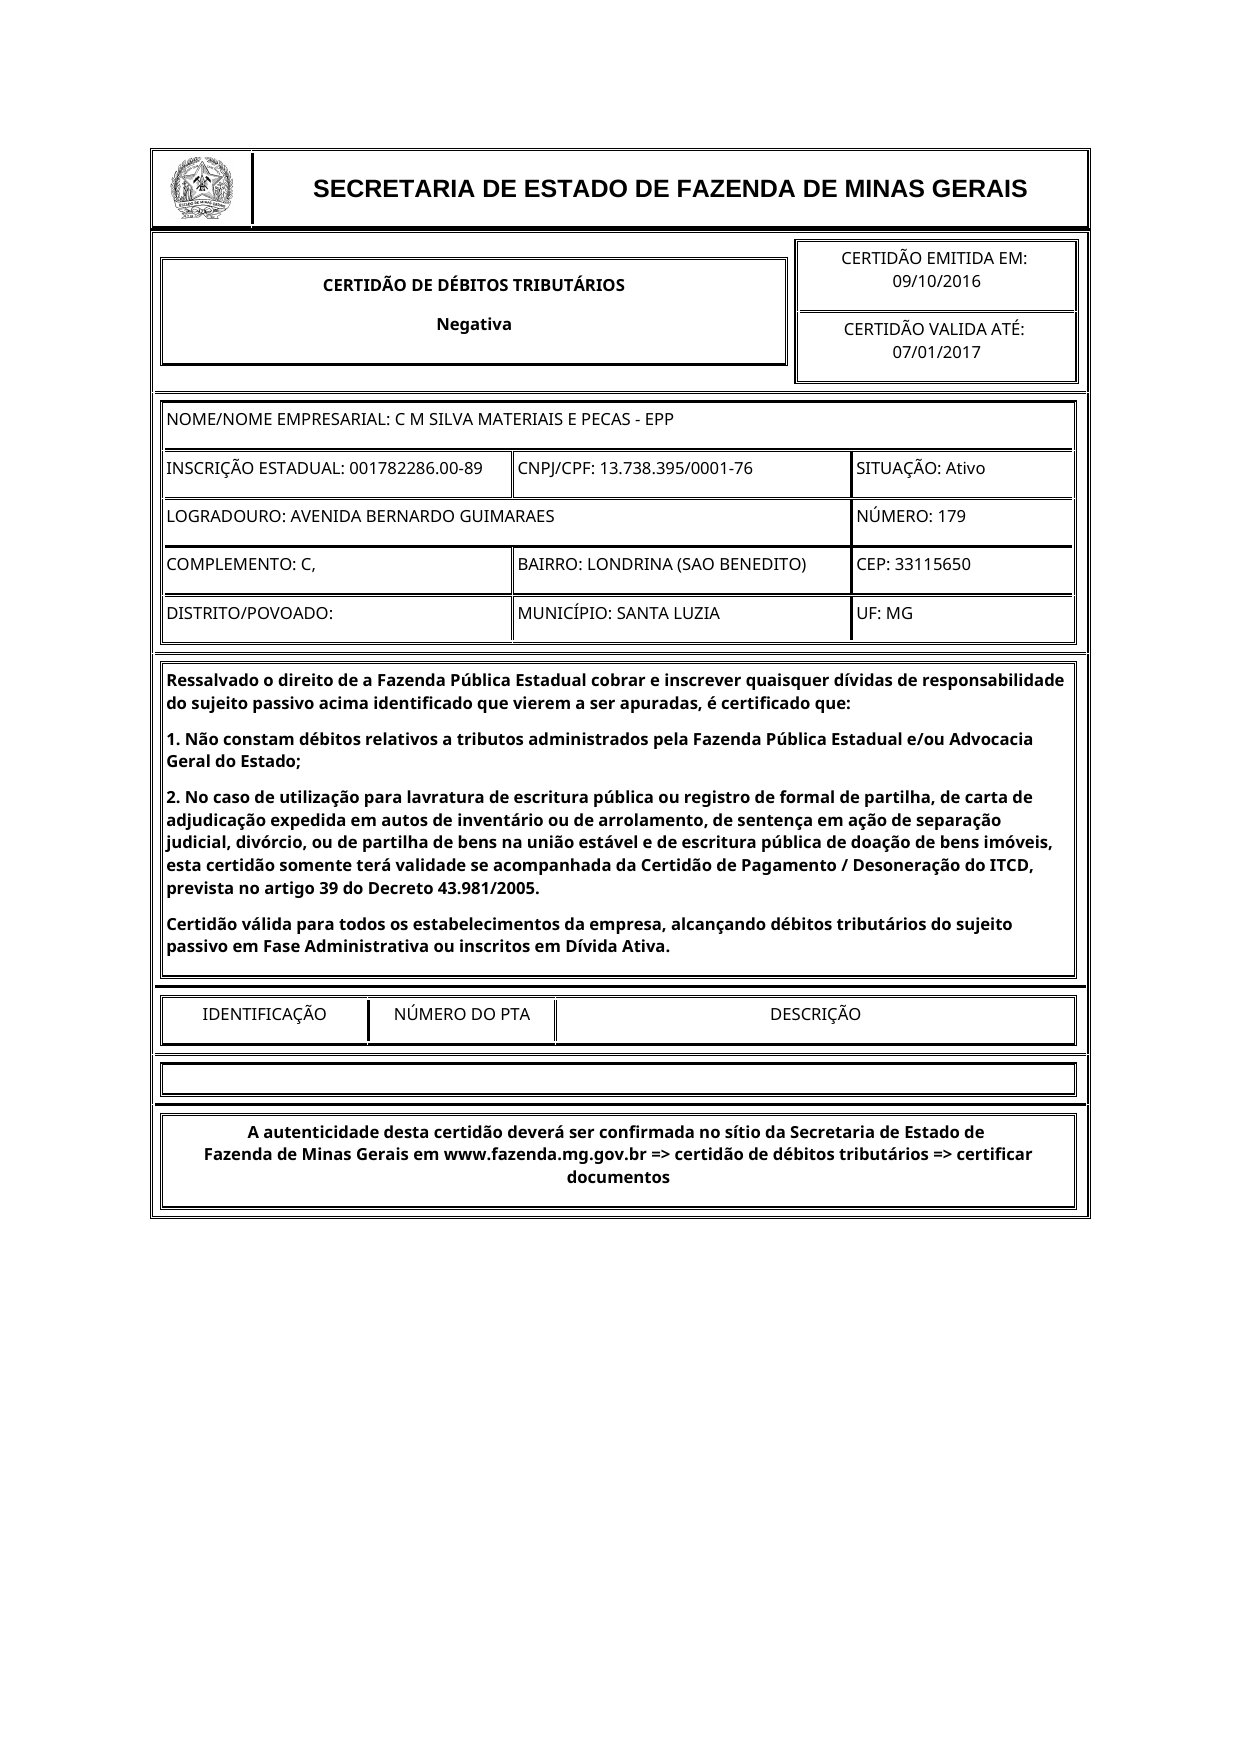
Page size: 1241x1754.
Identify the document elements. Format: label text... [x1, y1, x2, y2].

table_header SECRETARIA DE ESTADO DE FAZENDA DE MINAS GERAIS [252, 151, 1087, 226]
table_header [153, 233, 1087, 391]
table_cell [153, 1053, 1088, 1103]
table_cell [151, 391, 1089, 651]
table_cell [151, 1103, 1089, 1216]
table_cell [153, 985, 1087, 1052]
table_cell [153, 651, 1088, 985]
picture [170, 157, 233, 220]
table_header [151, 149, 252, 226]
